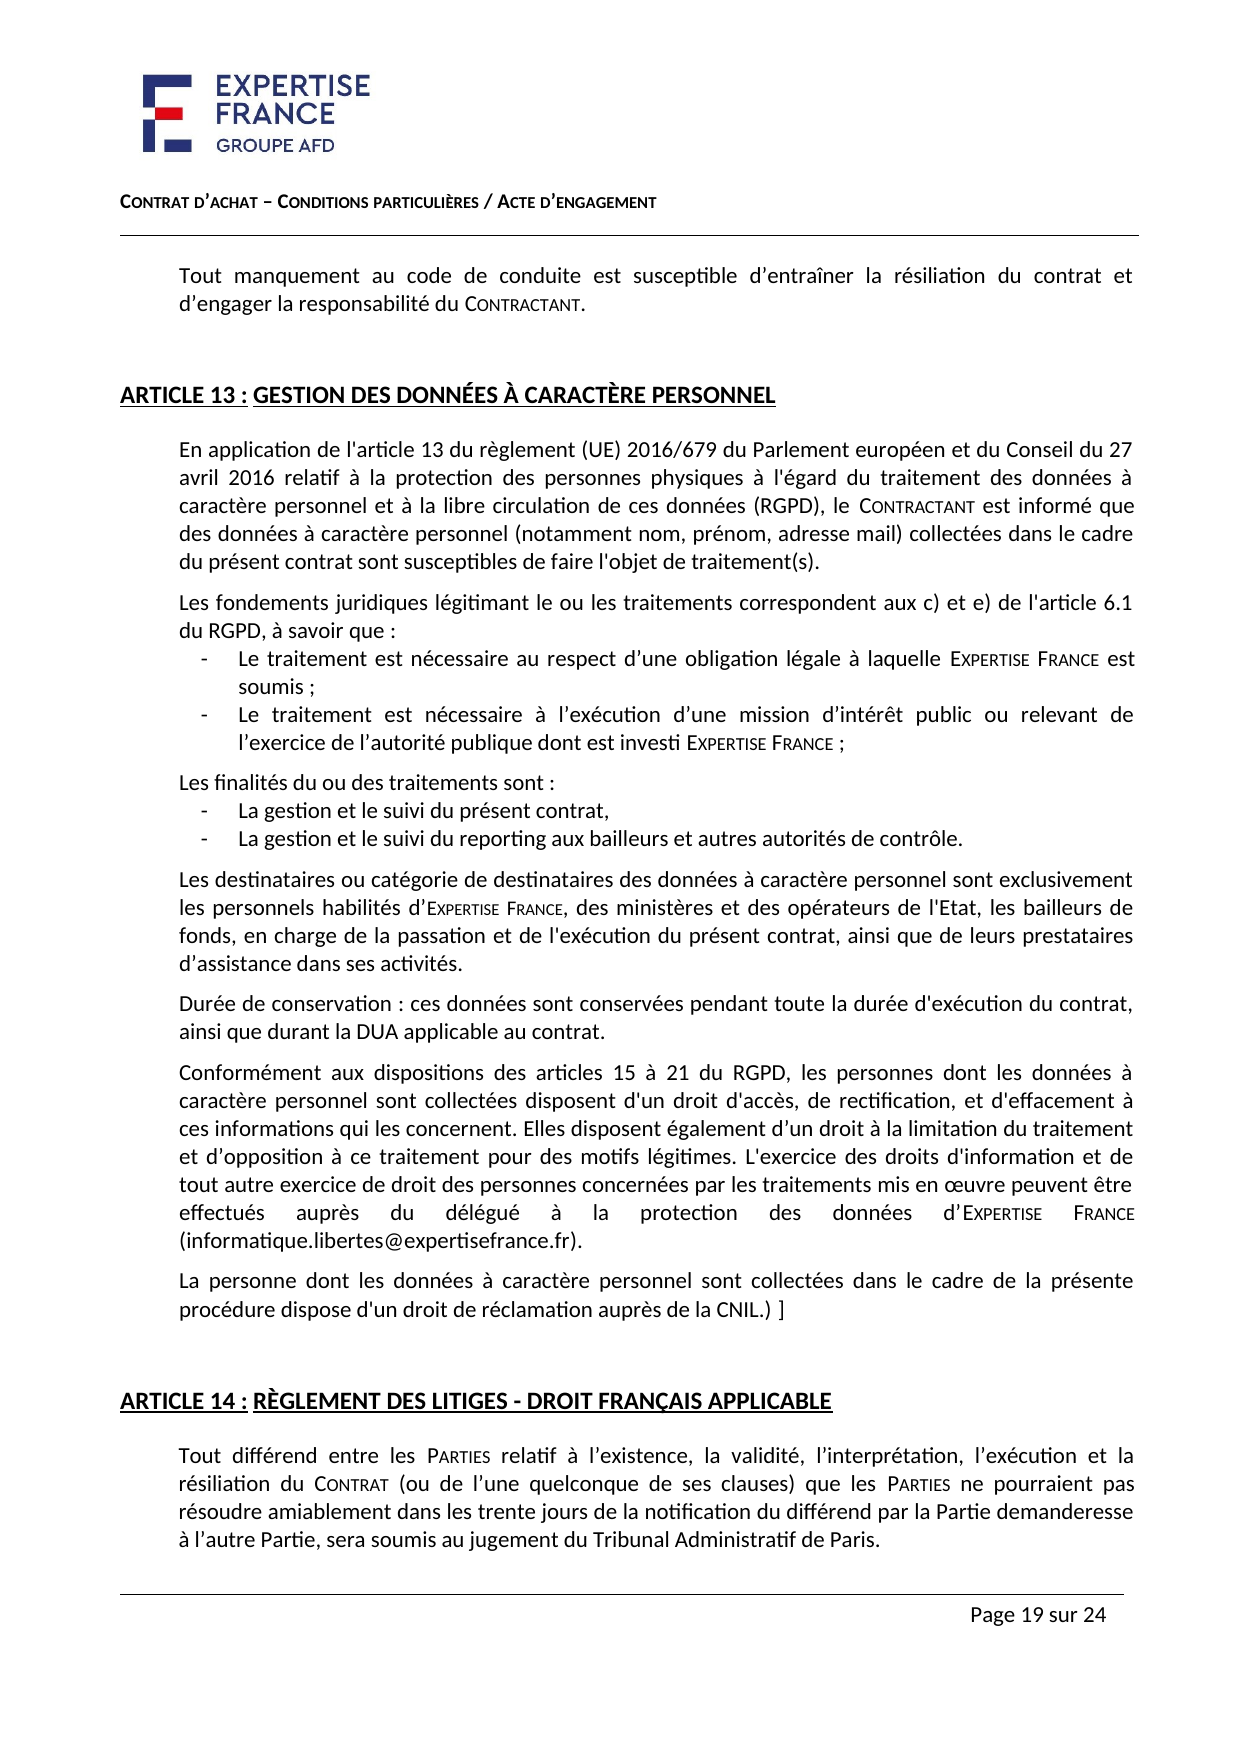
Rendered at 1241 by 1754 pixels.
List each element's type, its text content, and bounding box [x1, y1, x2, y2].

list Tout différend entre les Parties relatif à l’existence, la validité, l’interprétation, l’exécution et la résiliation du Contrat (ou de l’une quelconque de ses clauses) que les Parties ne pourraient pas résoudre amiablement dans les trente jours de la notification du différend par la Partie demanderesse à l’autre Partie, sera soumis au jugement du Tribunal Administratif de Paris. [178, 1441, 1135, 1553]
list La gestion et le suivi du reporting aux bailleurs et autres autorités de contrôle. [201, 824, 1135, 852]
text Les destinataires ou catégorie de destinataires des données à caractère personnel sont exclusivement les personnels habilités d’Expertise France, des ministères et des opérateurs de l'Etat, les bailleurs de fonds, en charge de la passation et de l'exécution du présent contrat, ainsi que de leurs prestataires d’assistance dans ses activités. [179, 865, 1135, 977]
text La personne dont les données à caractère personnel sont collectées dans le cadre de la présente procédure dispose d'un droit de réclamation auprès de la CNIL.) ] [179, 1267, 1135, 1323]
text Durée de conservation : ces données sont conservées pendant toute la durée d'exécution du contrat, ainsi que durant la DUA applicable au contrat. [179, 989, 1135, 1046]
list RÈglement des litiges - DROIT Français APPLICABLE [120, 1385, 1135, 1416]
text Les fondements juridiques légitimant le ou les traitements correspondent aux c) et e) de l'article 6.1 du RGPD, à savoir que : [179, 588, 1135, 644]
list Gestion des dONNÉES À cARACTÈRE PERSONNEL [120, 379, 1135, 410]
text Conformément aux dispositions des articles 15 à 21 du RGPD, les personnes dont les données à caractère personnel sont collectées disposent d'un droit d'accès, de rectification, et d'effacement à ces informations qui les concernent. Elles disposent également d’un droit à la limitation du traitement et d’opposition à ce traitement pour des motifs légitimes. L'exercice des droits d'information et de tout autre exercice de droit des personnes concernées par les traitements mis en œuvre peuvent être effectués auprès du délégué à la protection des données d’Expertise France (informatique.libertes@expertisefrance.fr). [179, 1058, 1135, 1254]
list Le traitement est nécessaire à l’exécution d’une mission d’intérêt public ou relevant de l’exercice de l’autorité publique dont est investi Expertise France ; [201, 700, 1135, 756]
picture [120, 41, 397, 183]
text Les finalités du ou des traitements sont : [179, 768, 1135, 796]
text En application de l'article 13 du règlement (UE) 2016/679 du Parlement européen et du Conseil du 27 avril 2016 relatif à la protection des personnes physiques à l'égard du traitement des données à caractère personnel et à la libre circulation de ces données (RGPD), le Contractant est informé que des données à caractère personnel (notamment nom, prénom, adresse mail) collectées dans le cadre du présent contrat sont susceptibles de faire l'objet de traitement(s). [179, 435, 1135, 575]
list La gestion et le suivi du présent contrat, [201, 796, 1135, 824]
list Le traitement est nécessaire au respect d’une obligation légale à laquelle Expertise France est soumis ; [201, 644, 1135, 700]
text Tout manquement au code de conduite est susceptible d’entraîner la résiliation du contrat et d’engager la responsabilité du Contractant. [179, 261, 1135, 317]
